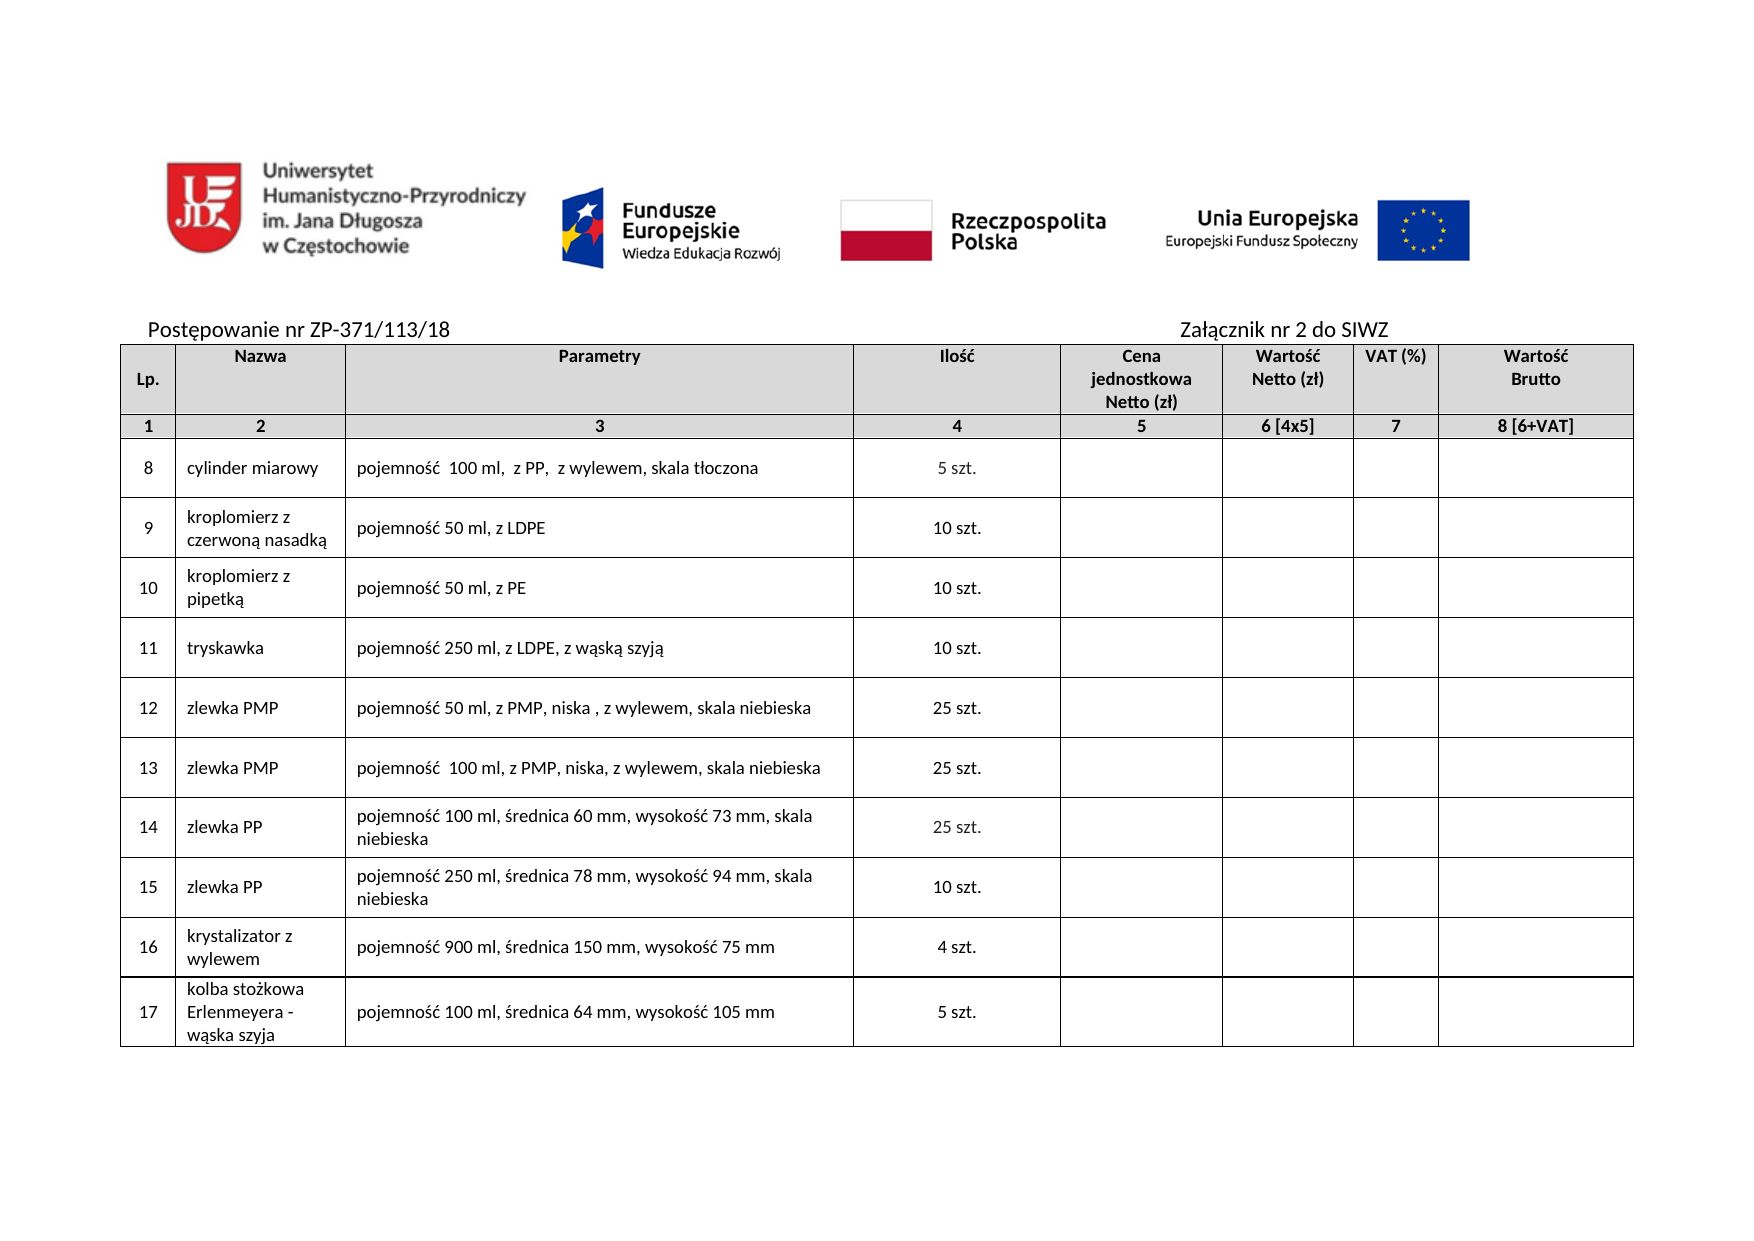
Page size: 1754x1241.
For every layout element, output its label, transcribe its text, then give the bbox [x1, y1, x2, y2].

table_cell 10 szt. [854, 498, 1060, 557]
table_cell [1223, 678, 1353, 737]
table_header Parametry [346, 345, 853, 413]
table_cell pojemność 50 ml, z PMP, niska , z wylewem, skala niebieska [346, 678, 853, 737]
table_cell [1439, 858, 1633, 917]
table_cell cylinder miarowy [176, 439, 345, 497]
table_cell 25 szt. [854, 678, 1060, 737]
table_cell 10 szt. [854, 618, 1060, 677]
table_cell [1223, 918, 1353, 976]
table_cell pojemność 900 ml, średnica 150 mm, wysokość 75 mm [346, 918, 853, 976]
table_cell [1439, 678, 1633, 737]
table_cell [1354, 618, 1438, 677]
table_header Lp. [121, 345, 175, 413]
table_cell 4 [854, 415, 1060, 437]
table_cell 5 [1061, 415, 1222, 437]
table_cell 10 szt. [854, 558, 1060, 617]
table_cell 15 [121, 858, 175, 917]
table_cell [1439, 618, 1633, 677]
table_cell [1354, 439, 1438, 497]
table_cell [1439, 798, 1633, 857]
table_cell 25 szt. [854, 738, 1060, 797]
table_cell zlewka PMP [176, 738, 345, 797]
table_cell kroplomierz z pipetką [176, 558, 345, 617]
table_cell krystalizator z wylewem [176, 918, 345, 976]
table_cell [1223, 858, 1353, 917]
table_cell pojemność 100 ml, średnica 64 mm, wysokość 105 mm [346, 978, 853, 1046]
table_cell 13 [121, 738, 175, 797]
table_cell pojemność 100 ml, z PMP, niska, z wylewem, skala niebieska [346, 738, 853, 797]
picture [147, 129, 1489, 288]
table_cell [1354, 678, 1438, 737]
table_cell 16 [121, 918, 175, 976]
table_cell [1061, 678, 1222, 737]
table_cell [1354, 738, 1438, 797]
table_cell [1439, 738, 1633, 797]
table_cell 17 [121, 978, 175, 1046]
table_cell pojemność 100 ml, średnica 60 mm, wysokość 73 mm, skala niebieska [346, 798, 853, 857]
table_header Wartość Netto (zł) [1223, 345, 1353, 413]
table_cell [1354, 558, 1438, 617]
table_cell [1223, 738, 1353, 797]
table_header Nazwa [176, 345, 345, 413]
table_cell [1061, 439, 1222, 497]
table_cell [1439, 439, 1633, 497]
table_cell [1223, 798, 1353, 857]
table_header Wartość Brutto [1439, 345, 1633, 413]
table_header Cena jednostkowa Netto (zł) [1061, 345, 1222, 413]
table_header Ilość [854, 345, 1060, 413]
table_cell [1223, 558, 1353, 617]
table_cell [1223, 439, 1353, 497]
table_cell 2 [176, 415, 345, 437]
table_cell 3 [346, 415, 853, 437]
table_cell 4 szt. [854, 918, 1060, 976]
table_cell 14 [121, 798, 175, 857]
table_cell [1061, 738, 1222, 797]
table_cell 7 [1354, 415, 1438, 437]
table_cell 6 [4x5] [1223, 415, 1353, 437]
table_cell tryskawka [176, 618, 345, 677]
table_cell [1223, 498, 1353, 557]
table_cell 1 [121, 415, 175, 437]
table_cell 9 [121, 498, 175, 557]
table_cell 12 [121, 678, 175, 737]
table_cell zlewka PMP [176, 678, 345, 737]
table_cell [1061, 558, 1222, 617]
table_cell [1354, 858, 1438, 917]
table_cell pojemność 100 ml, z PP, z wylewem, skala tłoczona [346, 439, 853, 497]
table_cell [1354, 918, 1438, 976]
table_cell pojemność 50 ml, z PE [346, 558, 853, 617]
table_cell [1061, 798, 1222, 857]
table_cell [1061, 918, 1222, 976]
table_cell [1354, 498, 1438, 557]
table_cell [1061, 858, 1222, 917]
table_cell kroplomierz z czerwoną nasadką [176, 498, 345, 557]
table_cell [1439, 918, 1633, 976]
table_cell [1061, 498, 1222, 557]
table_cell pojemność 250 ml, z LDPE, z wąską szyją [346, 618, 853, 677]
table_cell [1439, 558, 1633, 617]
table_cell [1439, 498, 1633, 557]
table_cell [1223, 618, 1353, 677]
table_cell [1439, 978, 1633, 1046]
table_cell [1354, 798, 1438, 857]
table_cell 5 szt. [854, 439, 1060, 497]
table_cell [1223, 978, 1353, 1046]
table_cell [1354, 978, 1438, 1046]
table_cell 5 szt. [854, 978, 1060, 1046]
table_cell zlewka PP [176, 858, 345, 917]
table_cell 8 [121, 439, 175, 497]
table_cell 10 szt. [854, 858, 1060, 917]
table_header VAT (%) [1354, 345, 1438, 413]
table_cell kolba stożkowa Erlenmeyera - wąska szyja [176, 978, 345, 1046]
table_cell zlewka PP [176, 798, 345, 857]
table_cell 10 [121, 558, 175, 617]
table_cell [1061, 618, 1222, 677]
table_cell 8 [6+VAT] [1439, 415, 1633, 437]
table_cell pojemność 50 ml, z LDPE [346, 498, 853, 557]
table_cell pojemność 250 ml, średnica 78 mm, wysokość 94 mm, skala niebieska [346, 858, 853, 917]
table_cell 11 [121, 618, 175, 677]
table_cell [1061, 978, 1222, 1046]
table_cell 25 szt. [854, 798, 1060, 857]
